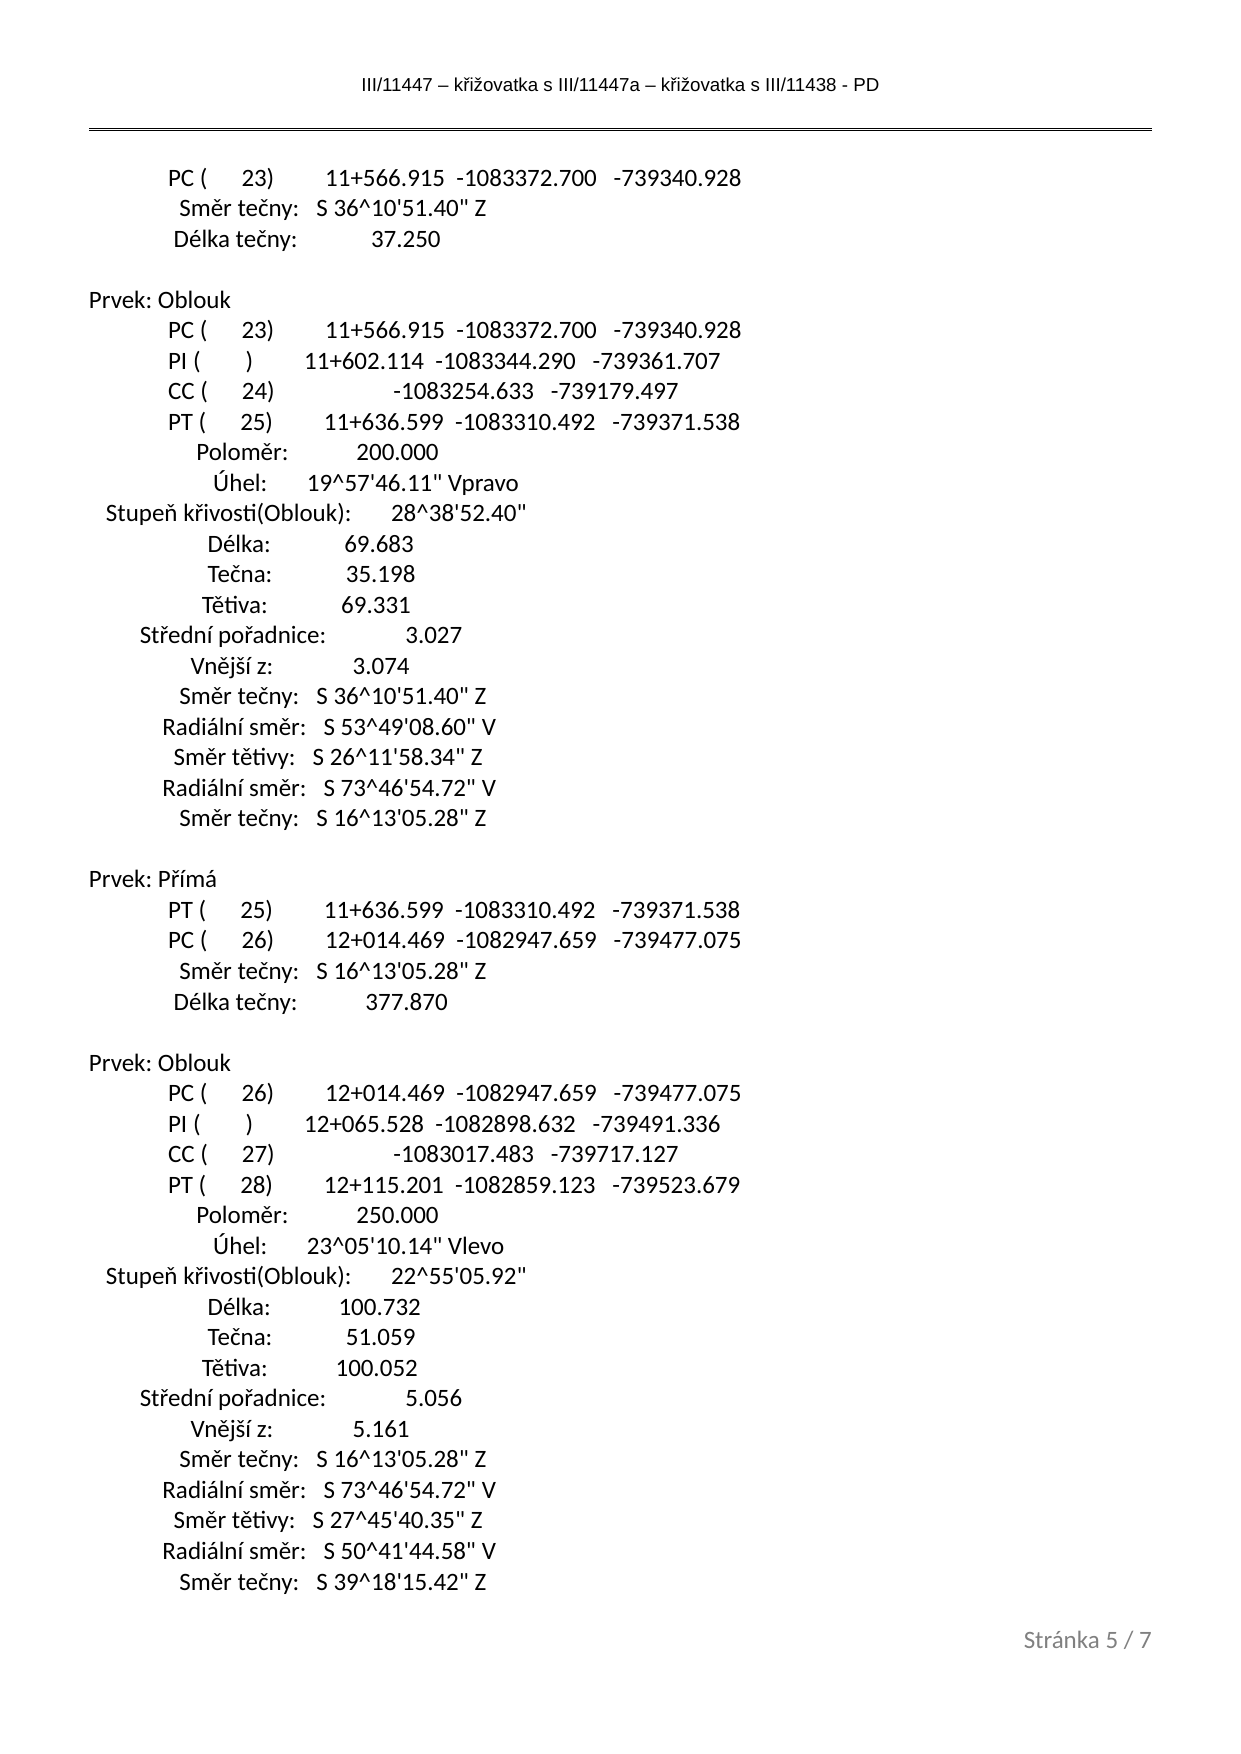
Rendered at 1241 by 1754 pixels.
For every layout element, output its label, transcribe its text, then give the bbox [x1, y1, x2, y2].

text Směr tětivy: S 27^45'40.35" Z [89, 1504, 1152, 1535]
text Směr tečny: S 16^13'05.28" Z [89, 955, 1152, 986]
text Radiální směr: S 53^49'08.60" V [89, 711, 1152, 742]
text Úhel: 23^05'10.14" Vlevo [89, 1230, 1152, 1260]
text Prvek: Oblouk [89, 284, 1152, 314]
text Úhel: 19^57'46.11" Vpravo [89, 467, 1152, 497]
text PC ( 23) 11+566.915 -1083372.700 -739340.928 [89, 162, 1152, 192]
text Prvek: Oblouk [89, 1047, 1152, 1077]
text Tětiva: 69.331 [89, 589, 1152, 619]
text Poloměr: 200.000 [89, 436, 1152, 467]
text PT ( 25) 11+636.599 -1083310.492 -739371.538 [89, 406, 1152, 436]
text Tětiva: 100.052 [89, 1352, 1152, 1382]
text Stupeň křivosti(Oblouk): 22^55'05.92" [89, 1260, 1152, 1291]
text Radiální směr: S 73^46'54.72" V [89, 772, 1152, 803]
text Střední pořadnice: 3.027 [89, 619, 1152, 650]
text PT ( 25) 11+636.599 -1083310.492 -739371.538 [89, 894, 1152, 925]
text PC ( 23) 11+566.915 -1083372.700 -739340.928 [89, 314, 1152, 345]
text Tečna: 35.198 [89, 558, 1152, 589]
text Směr tečny: S 36^10'51.40" Z [89, 681, 1152, 711]
text Směr tečny: S 36^10'51.40" Z [89, 192, 1152, 223]
text PC ( 26) 12+014.469 -1082947.659 -739477.075 [89, 925, 1152, 955]
text CC ( 27) -1083017.483 -739717.127 [89, 1138, 1152, 1169]
text Střední pořadnice: 5.056 [89, 1382, 1152, 1413]
text Poloměr: 250.000 [89, 1199, 1152, 1230]
text Vnější z: 5.161 [89, 1413, 1152, 1443]
text Radiální směr: S 50^41'44.58" V [89, 1535, 1152, 1566]
text Stupeň křivosti(Oblouk): 28^38'52.40" [89, 497, 1152, 528]
text Směr tětivy: S 26^11'58.34" Z [89, 742, 1152, 772]
text PI ( ) 12+065.528 -1082898.632 -739491.336 [89, 1108, 1152, 1138]
text Vnější z: 3.074 [89, 650, 1152, 681]
text PT ( 28) 12+115.201 -1082859.123 -739523.679 [89, 1169, 1152, 1199]
text Radiální směr: S 73^46'54.72" V [89, 1474, 1152, 1504]
text Směr tečny: S 39^18'15.42" Z [89, 1566, 1152, 1596]
text Směr tečny: S 16^13'05.28" Z [89, 803, 1152, 833]
text Délka tečny: 37.250 [89, 223, 1152, 253]
text Tečna: 51.059 [89, 1321, 1152, 1352]
text CC ( 24) -1083254.633 -739179.497 [89, 375, 1152, 406]
text Délka tečny: 377.870 [89, 986, 1152, 1016]
text Délka: 69.683 [89, 528, 1152, 558]
text Směr tečny: S 16^13'05.28" Z [89, 1443, 1152, 1474]
text PI ( ) 11+602.114 -1083344.290 -739361.707 [89, 345, 1152, 375]
text PC ( 26) 12+014.469 -1082947.659 -739477.075 [89, 1077, 1152, 1108]
text Délka: 100.732 [89, 1291, 1152, 1321]
text Prvek: Přímá [89, 864, 1152, 894]
